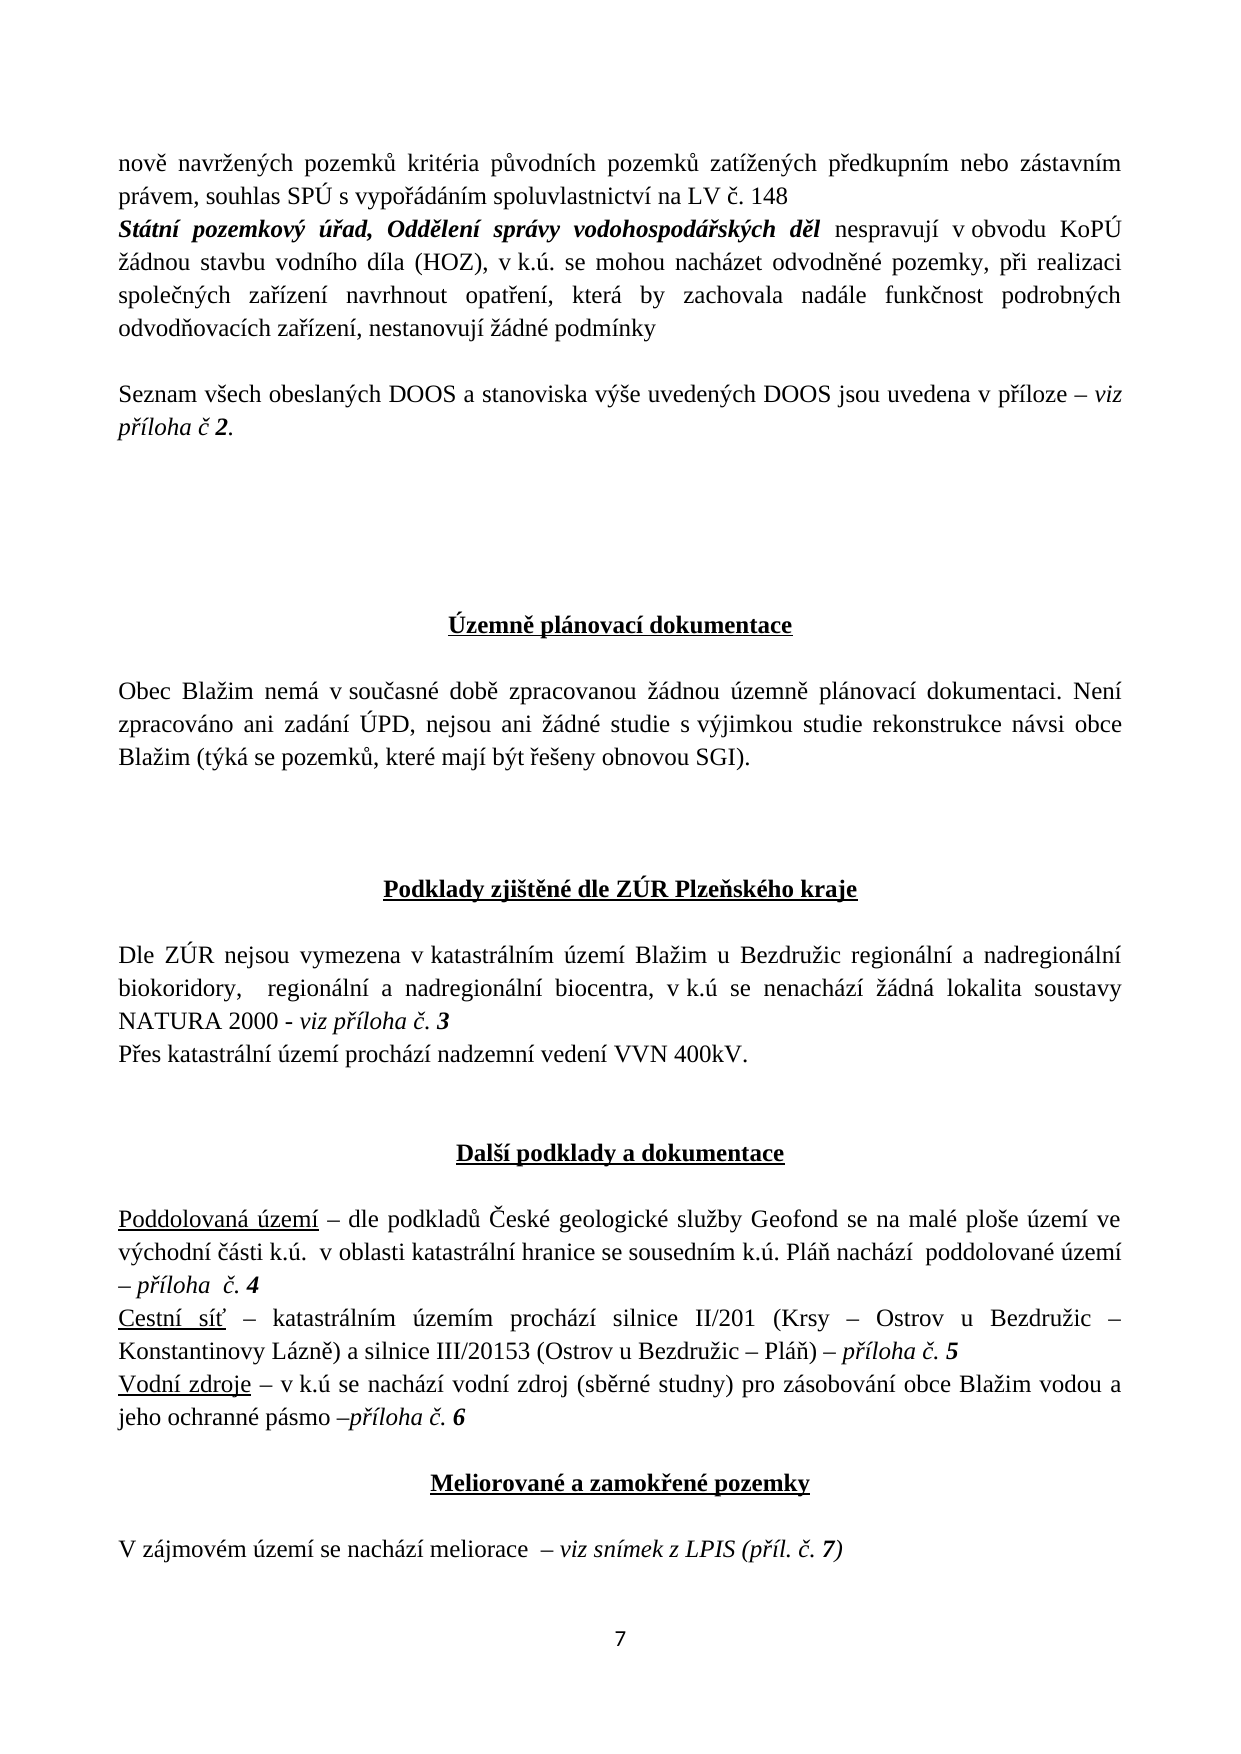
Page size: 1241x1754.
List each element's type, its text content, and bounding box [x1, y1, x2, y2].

text Další podklady a dokumentace [118, 1138, 1122, 1167]
text Cestní síť – katastrálním územím prochází silnice II/201 (Krsy – Ostrov u Bezdružic – Konstantinovy Lázně) a silnice III/20153 (Ostrov u Bezdružic – Pláň) – příloha č. 5 [118, 1303, 1122, 1365]
text Poddolovaná území – dle podkladů České geologické služby Geofond se na malé ploše území ve východní části k.ú. v oblasti katastrální hranice se sousedním k.ú. Pláň nachází poddolované území – příloha č. 4 [118, 1204, 1122, 1299]
text Přes katastrální území prochází nadzemní vedení VVN 400kV. [118, 1039, 1122, 1068]
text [118, 148, 1122, 209]
text Vodní zdroje – v k.ú se nachází vodní zdroj (sběrné studny) pro zásobování obce Blažim vodou a jeho ochranné pásmo –příloha č. 6 [118, 1369, 1122, 1431]
text V zájmovém území se nachází meliorace – viz snímek z LPIS (příl. č. 7) [118, 1534, 1122, 1563]
text Podklady zjištěné dle ZÚR Plzeňského kraje [118, 874, 1122, 903]
text Dle ZÚR nejsou vymezena v katastrálním území Blažim u Bezdružic regionální a nadregionální biokoridory, regionální a nadregionální biocentra, v k.ú se nenachází žádná lokalita soustavy NATURA 2000 - viz příloha č. 3 [118, 940, 1122, 1035]
text Meliorované a zamokřené pozemky [118, 1468, 1122, 1497]
text Obec Blažim nemá v současné době zpracovanou žádnou územně plánovací dokumentaci. Není zpracováno ani zadání ÚPD, nejsou ani žádné studie s výjimkou studie rekonstrukce návsi obce Blažim (týká se pozemků, které mají být řešeny obnovou SGI). [118, 676, 1122, 771]
text Seznam všech obeslaných DOOS a stanoviska výše uvedených DOOS jsou uvedena v příloze – viz příloha č 2. [118, 379, 1122, 441]
text Státní pozemkový úřad, Oddělení správy vodohospodářských děl nespravují v obvodu KoPÚ žádnou stavbu vodního díla (HOZ), v k.ú. se mohou nacházet odvodněné pozemky, při realizaci společných zařízení navrhnout opatření, která by zachovala nadále funkčnost podrobných odvodňovacích zařízení, nestanovují žádné podmínky [118, 214, 1122, 342]
text Územně plánovací dokumentace [118, 610, 1122, 639]
